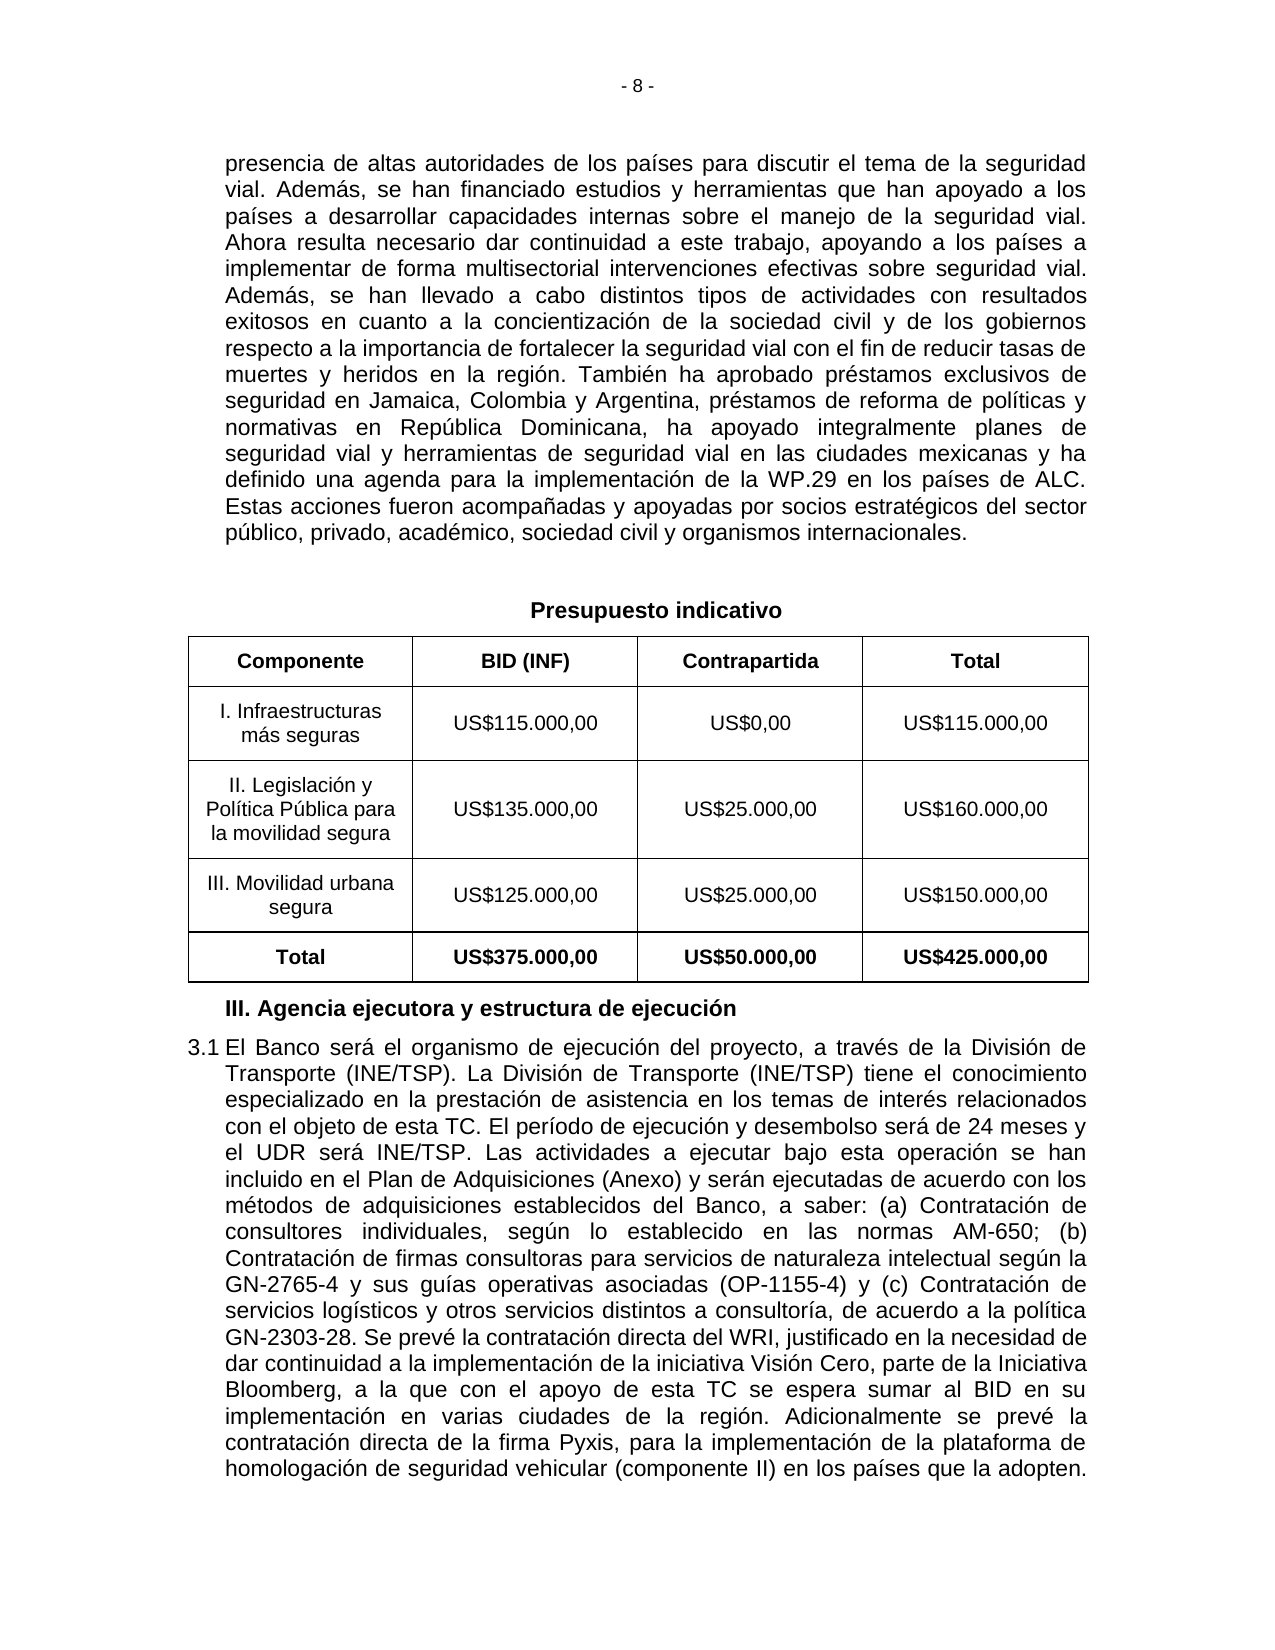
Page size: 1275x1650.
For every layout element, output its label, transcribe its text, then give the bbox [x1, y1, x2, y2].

list III. Agencia ejecutora y estructura de ejecución [225, 995, 1087, 1021]
table_cell US$150.000,00 [863, 859, 1088, 931]
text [187, 150, 1087, 545]
table_header Contrapartida [638, 637, 862, 686]
table_header Componente [189, 637, 412, 686]
table_cell US$425.000,00 [863, 933, 1088, 981]
table_cell US$125.000,00 [413, 859, 637, 931]
table_cell US$25.000,00 [638, 761, 862, 857]
table_cell US$50.000,00 [638, 933, 862, 981]
table_header Total [863, 637, 1088, 686]
table_cell III. Movilidad urbana segura [189, 859, 412, 931]
table_cell US$115.000,00 [863, 687, 1088, 759]
table_cell US$0,00 [638, 687, 862, 759]
table_cell II. Legislación y Política Pública para la movilidad segura [189, 761, 412, 857]
table_header BID (INF) [413, 637, 637, 686]
table_cell Total [189, 933, 412, 981]
table_cell US$135.000,00 [413, 761, 637, 857]
list Presupuesto indicativo [225, 597, 1087, 623]
table_cell US$115.000,00 [413, 687, 637, 759]
table_cell US$25.000,00 [638, 859, 862, 931]
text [187, 1034, 1087, 1482]
table_cell US$375.000,00 [413, 933, 637, 981]
table_cell US$160.000,00 [863, 761, 1088, 857]
table_cell I. Infraestructuras más seguras [189, 687, 412, 759]
